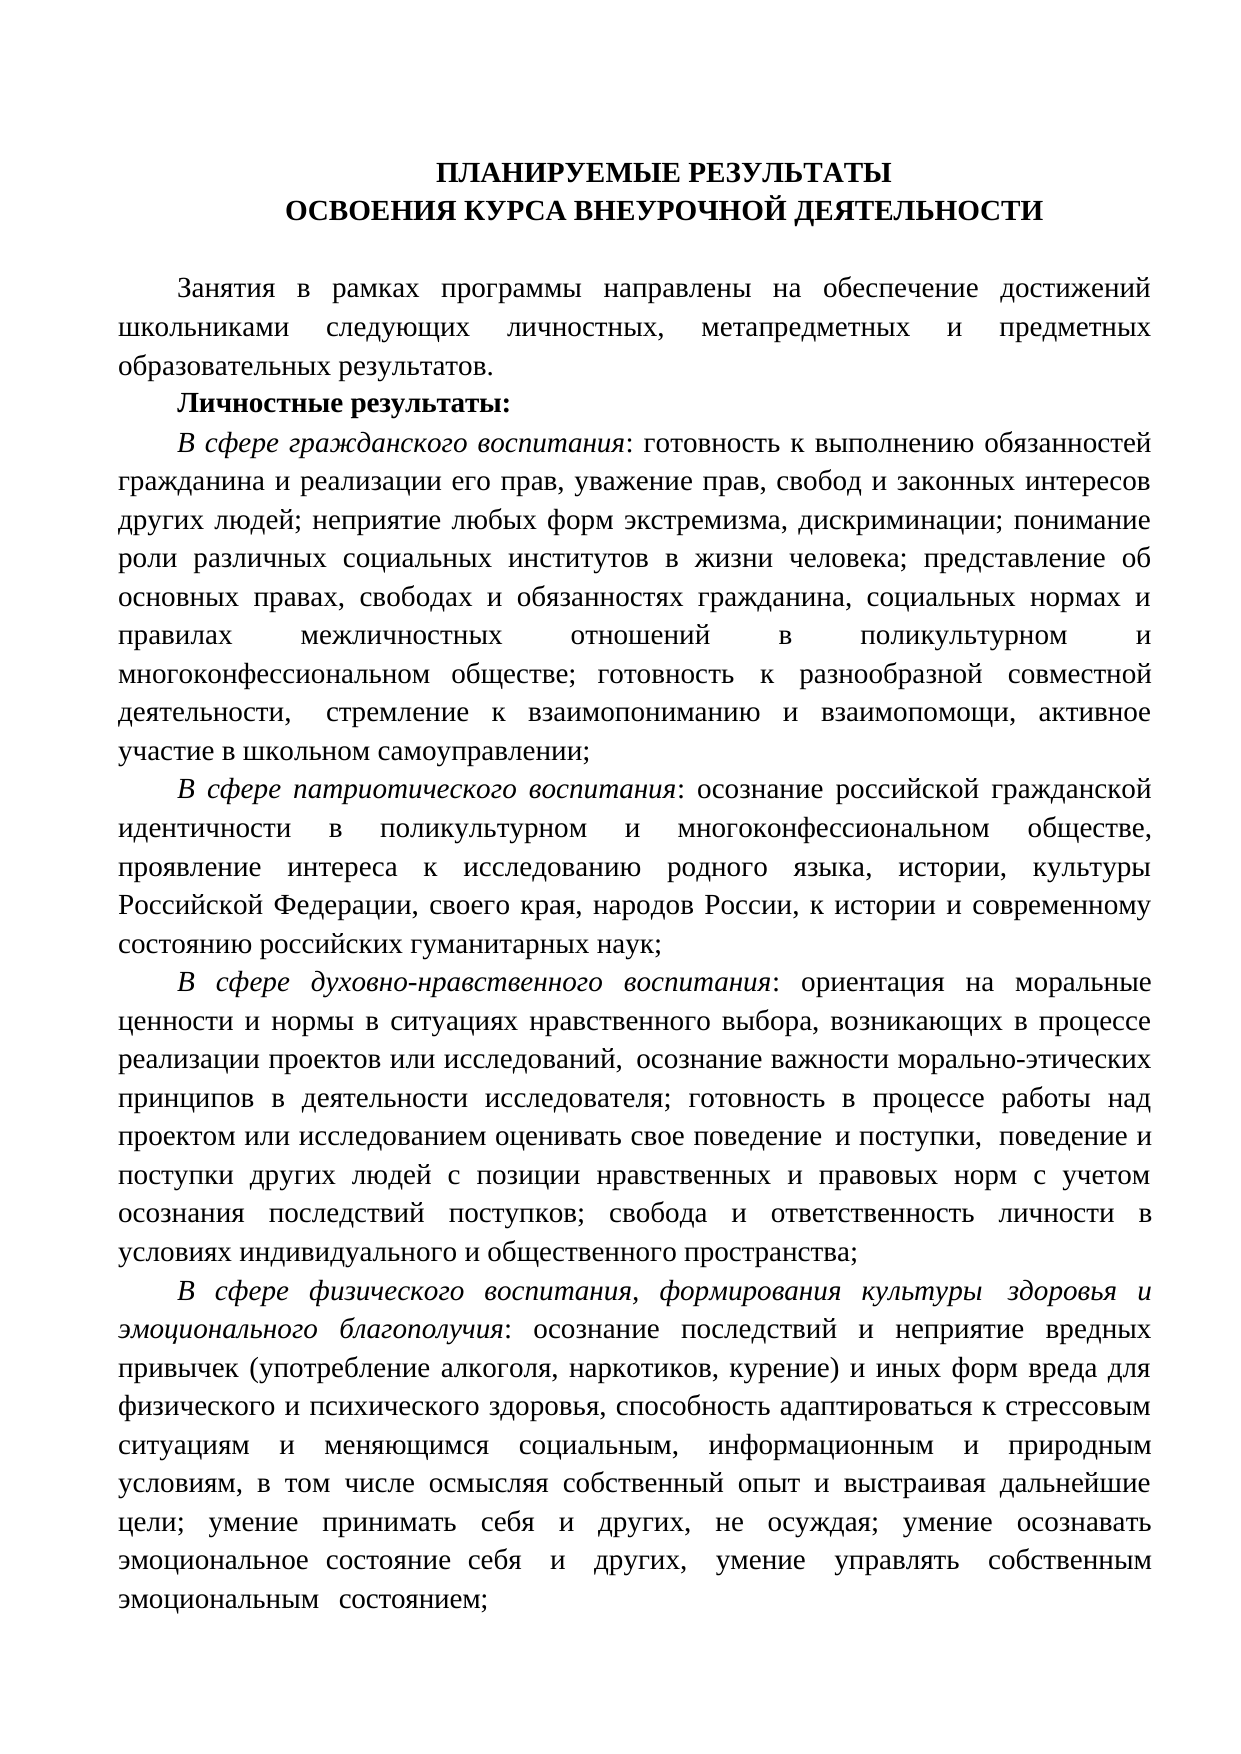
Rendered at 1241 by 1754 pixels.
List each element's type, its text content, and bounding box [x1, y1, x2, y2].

text В сфере духовно-нравственного воспитания: ориентация на моральные ценности и нормы в ситуациях нравственного выбора, возникающих в процессе реализации проектов или исследований, осознание важности морально-этических принципов в деятельности исследователя; готовность в процессе работы над проектом или исследованием оценивать свое поведение и поступки, поведение и поступки других людей с позиции нравственных и правовых норм с учетом осознания последствий поступков; свобода и ответственность личности в условиях индивидуального и общественного пространства; [118, 964, 1152, 1268]
text В сфере физического воспитания, формирования культуры здоровья и эмоционального благополучия: осознание последствий и неприятие вредных привычек (употребление алкоголя, наркотиков, курение) и иных форм вреда для физического и психического здоровья, способность адаптироваться к стрессовым ситуациям и меняющимся социальным, информационным и природным условиям, в том числе осмысляя собственный опыт и выстраивая дальнейшие цели; умение принимать себя и других, не осуждая; умение осознавать эмоциональное состояние себя и других, умение управлять собственным эмоциональным состоянием; [118, 1273, 1152, 1614]
subtitle ПЛАНИРУЕМЫЕ РЕЗУЛЬТАТЫ ОСВОЕНИЯ КУРСА ВНЕУРОЧНОЙ ДЕЯТЕЛЬНОСТИ [285, 155, 1061, 227]
text В сфере патриотического воспитания: осознание российской гражданской идентичности в поликультурном и многоконфессиональном обществе, проявление интереса к исследованию родного языка, истории, культуры Российской Федерации, своего края, народов России, к истории и современному состоянию российских гуманитарных наук; [118, 772, 1152, 959]
text В сфере гражданского воспитания: готовность к выполнению обязанностей гражданина и реализации его прав, уважение прав, свобод и законных интересов других людей; неприятие любых форм экстремизма, дискриминации; понимание роли различных социальных институтов в жизни человека; представление об основных правах, свободах и обязанностях гражданина, социальных нормах и правилах межличностных отношений в поликультурном и многоконфессиональном обществе; готовность к разнообразной совместной деятельности, стремление к взаимопониманию и взаимопомощи, активное участие в школьном самоуправлении; [118, 425, 1152, 767]
text Занятия в рамках программы направлены на обеспечение достижений школьниками следующих личностных, метапредметных и предметных образовательных результатов. [118, 271, 1152, 381]
subtitle Личностные результаты: [177, 386, 1152, 419]
